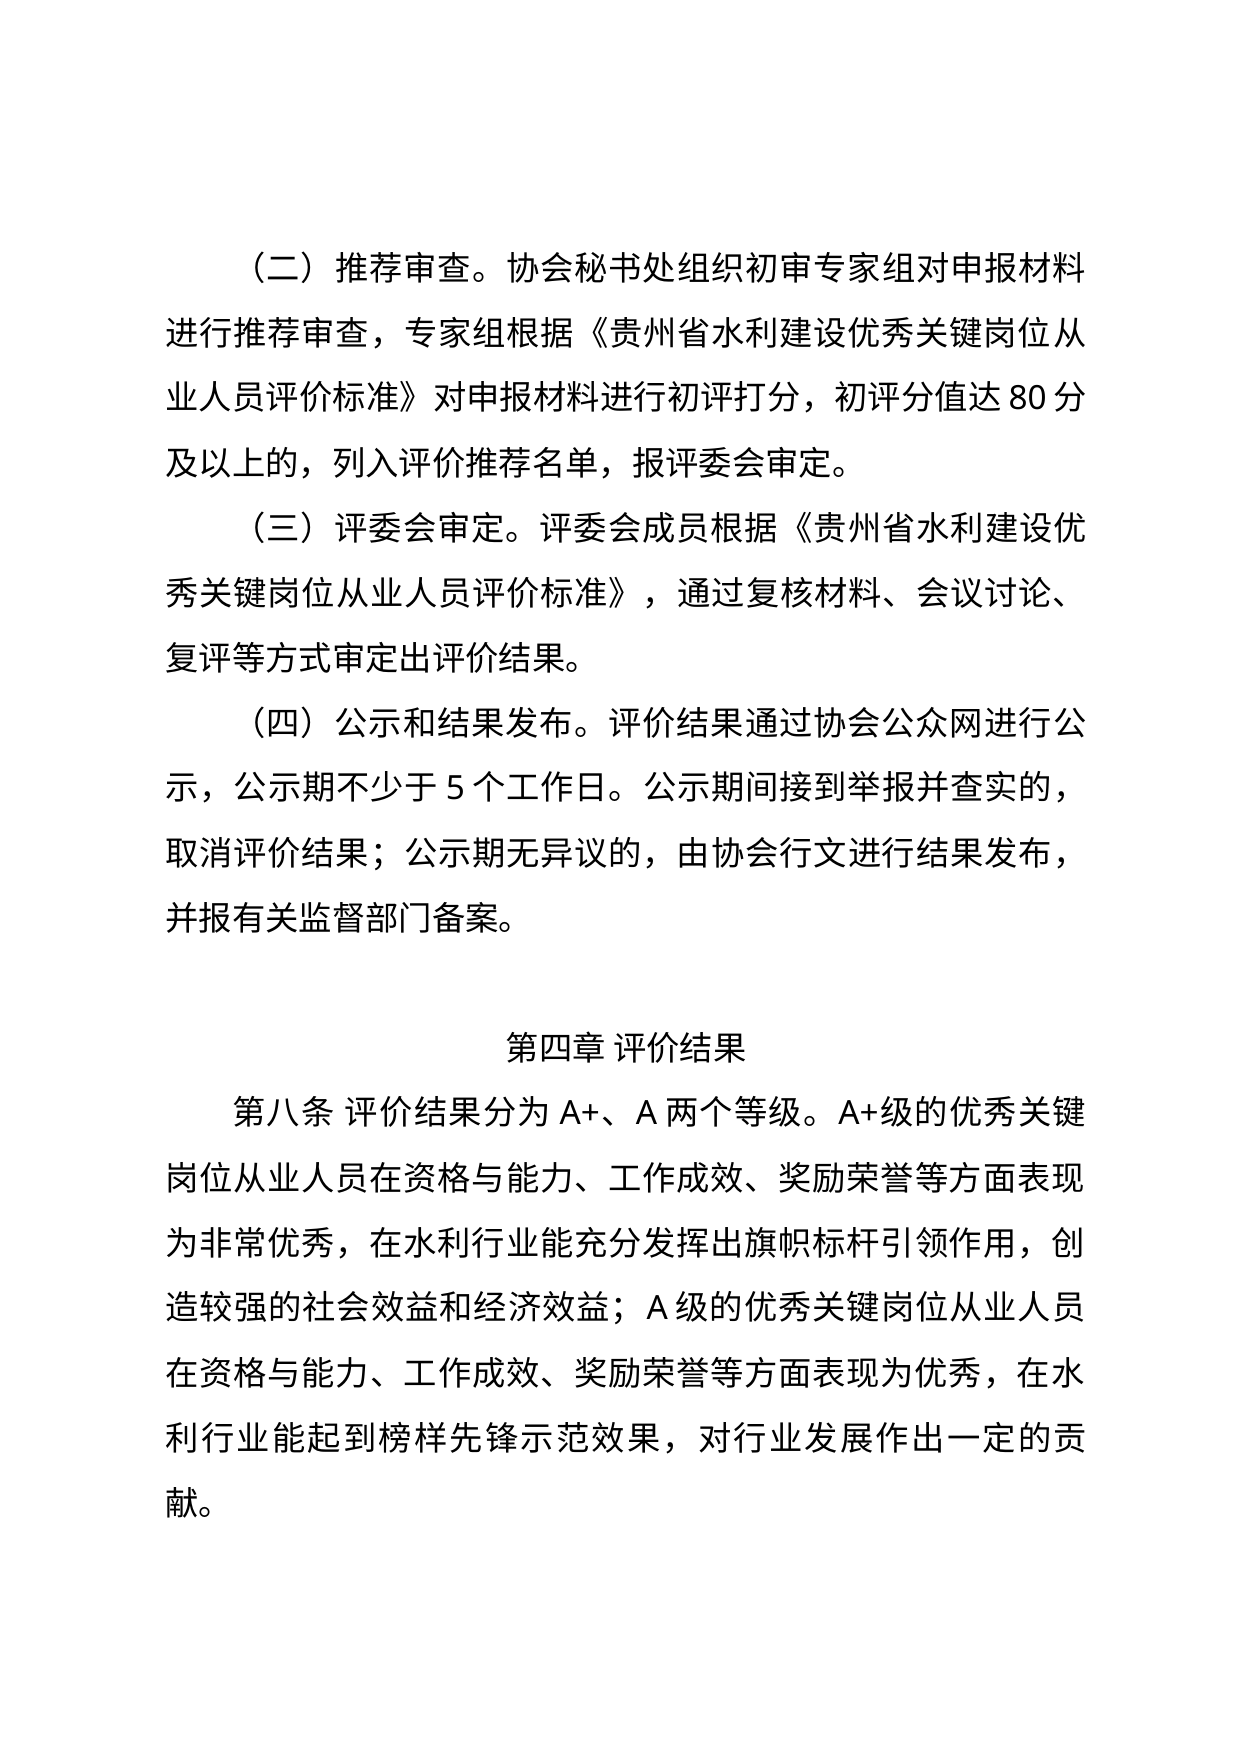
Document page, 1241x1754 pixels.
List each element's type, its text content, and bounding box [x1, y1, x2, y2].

text （二）推荐审查。协会秘书处组织初审专家组对申报材料进行推荐审查，专家组根据《贵州省水利建设优秀关键岗位从业人员评价标准》对申报材料进行初评打分，初评分值达80分及以上的，列入评价推荐名单，报评委会审定。 [165, 233, 1087, 493]
text 第四章 评价结果 [165, 1013, 1087, 1078]
text （三）评委会审定。评委会成员根据《贵州省水利建设优秀关键岗位从业人员评价标准》，通过复核材料、会议讨论、复评等方式审定出评价结果。 [165, 493, 1087, 688]
list （四）公示和结果发布。评价结果通过协会公众网进行公示，公示期不少于5个工作日。公示期间接到举报并查实的，取消评价结果；公示期无异议的，由协会行文进行结果发布，并报有关监督部门备案。 [165, 688, 1087, 948]
list 第八条 评价结果分为A+、A两个等级。A+级的优秀关键岗位从业人员在资格与能力、工作成效、奖励荣誉等方面表现为非常优秀，在水利行业能充分发挥出旗帜标杆引领作用，创造较强的社会效益和经济效益；A级的优秀关键岗位从业人员在资格与能力、工作成效、奖励荣誉等方面表现为优秀，在水利行业能起到榜样先锋示范效果，对行业发展作出一定的贡献。 [165, 1078, 1087, 1533]
